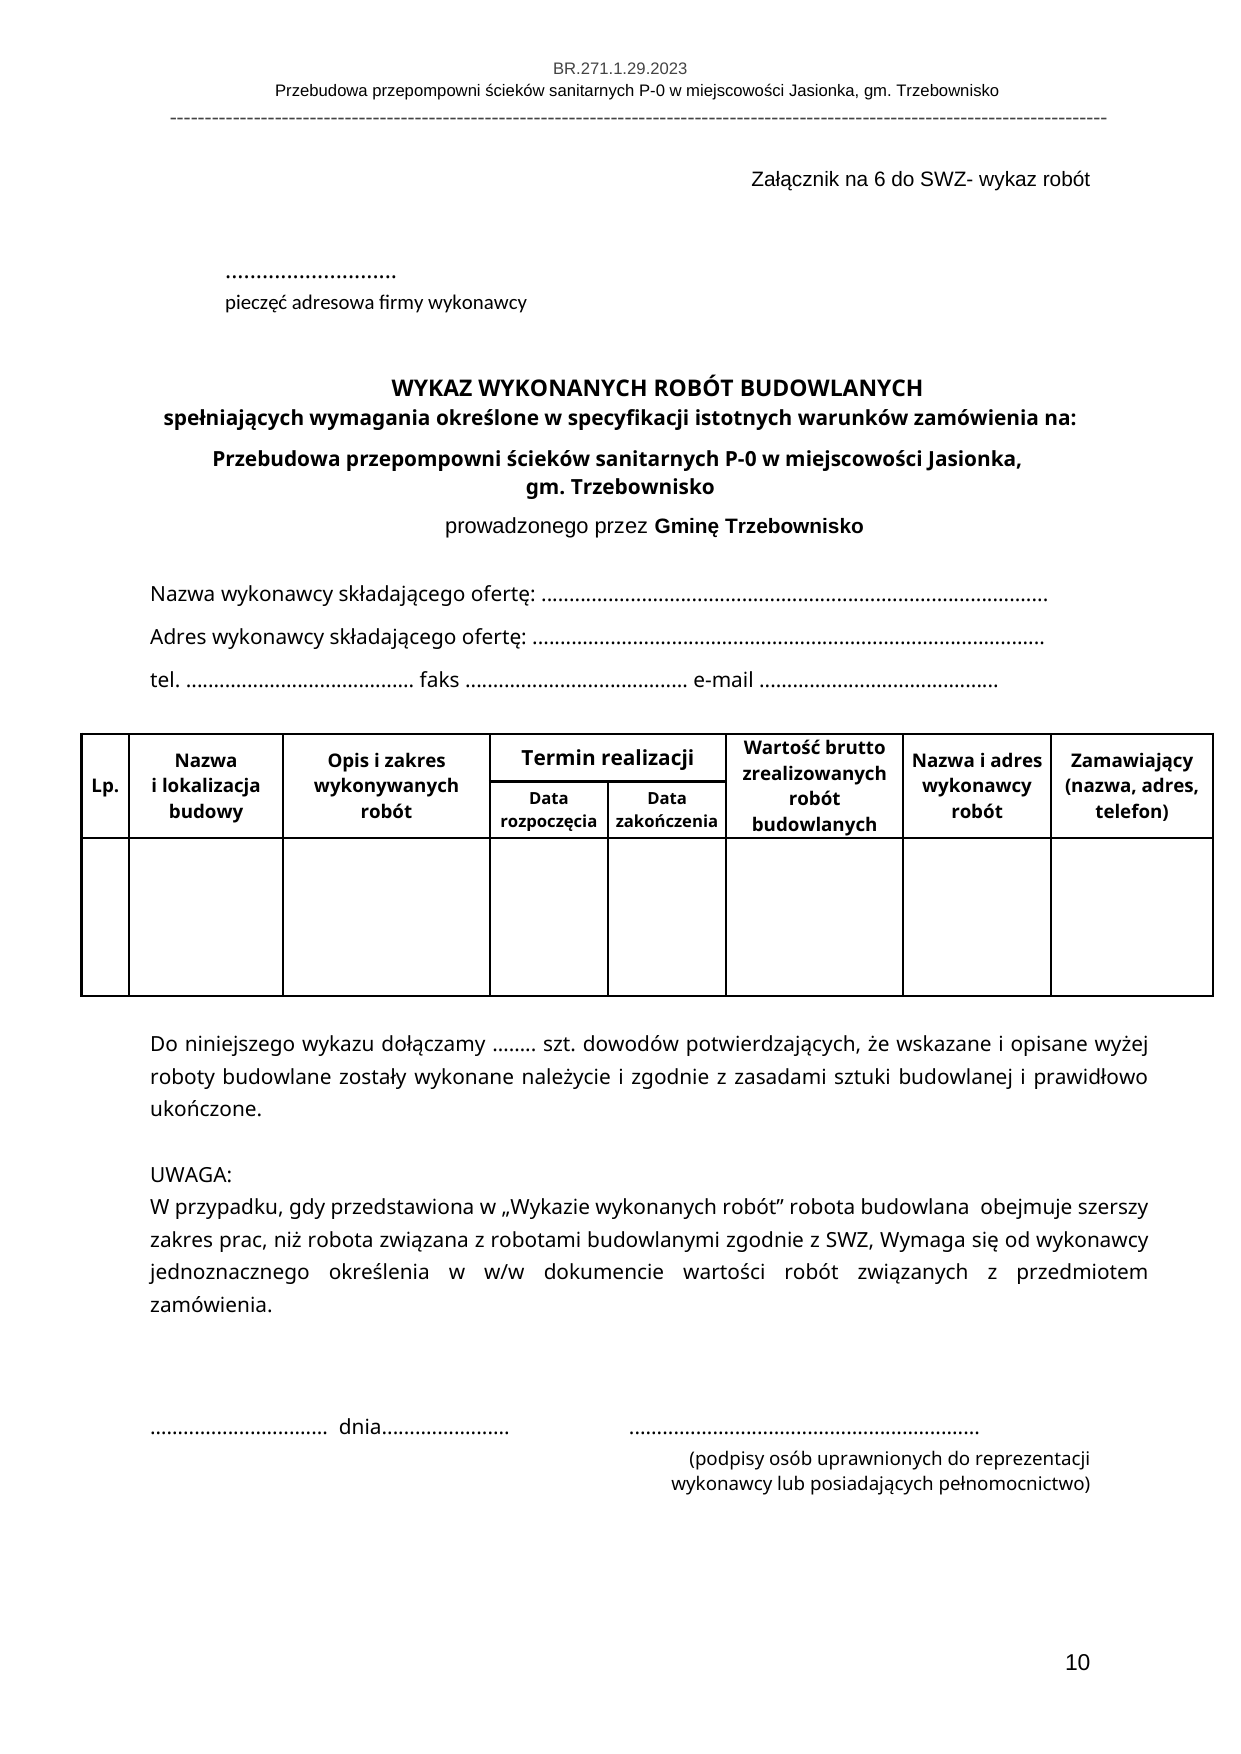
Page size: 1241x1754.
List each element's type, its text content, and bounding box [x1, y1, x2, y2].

text UWAGA: [150, 1160, 1149, 1188]
table_cell [727, 839, 902, 994]
text tel. ......................................... faks ........................................ e-mail ........................................... [150, 665, 1090, 693]
table_cell [284, 839, 489, 994]
table_cell [904, 839, 1050, 994]
table_cell [609, 839, 725, 994]
text spełniających wymagania określone w specyfikacji istotnych warunków zamówienia na: [150, 403, 1090, 431]
table_header Termin realizacji [491, 735, 725, 780]
table_cell [83, 839, 128, 994]
text Nazwa wykonawcy składającego ofertę: ........................................................................................... [150, 579, 1090, 608]
list ............................ [150, 254, 1090, 285]
list (podpisy osób uprawnionych do reprezentacji wykonawcy lub posiadających pełnomocnictwo) [150, 1445, 1090, 1496]
list Załącznik na 6 do SWZ- wykaz robót [150, 167, 1090, 191]
text Adres wykonawcy składającego ofertę: ............................................................................................ [150, 622, 1090, 651]
table_header Nazwa i lokalizacja budowy [130, 735, 282, 837]
text …….......................... dnia....................... ............................................................... [150, 1412, 1090, 1441]
table_header Lp. [83, 735, 128, 837]
table_header Zamawiający (nazwa, adres, telefon) [1052, 735, 1212, 837]
table_cell Data zakończenia [609, 783, 725, 837]
table_header Nazwa i adres wykonawcy robót [904, 735, 1050, 837]
table_header Opis i zakres wykonywanych robót [284, 735, 489, 837]
list WYKAZ WYKONANYCH ROBÓT BUDOWLANYCH [150, 372, 1090, 403]
text Do niniejszego wykazu dołączamy …….. szt. dowodów potwierdzających, że wskazane i opisane wyżej roboty budowlane zostały wykonane należycie i zgodnie z zasadami sztuki budowlanej i prawidłowo ukończone. [150, 1029, 1149, 1123]
table_cell [491, 839, 607, 994]
table_cell [1052, 839, 1212, 994]
table_cell [130, 839, 282, 994]
text W przypadku, gdy przedstawiona w „Wykazie wykonanych robót” robota budowlana obejmuje szerszy zakres prac, niż robota związana z robotami budowlanymi zgodnie z SWZ, Wymaga się od wykonawcy jednoznacznego określenia w w/w dokumencie wartości robót związanych z przedmiotem zamówienia. [150, 1192, 1149, 1318]
text prowadzonego przez Gminę Trzebownisko [371, 513, 1090, 538]
text Przebudowa przepompowni ścieków sanitarnych P-0 w miejscowości Jasionka, gm. Trzebownisko [150, 444, 1090, 501]
table_header Wartość brutto zrealizowanych robót budowlanych [727, 735, 902, 837]
list pieczęć adresowa firmy wykonawcy [150, 289, 1090, 315]
table_cell Data rozpoczęcia [491, 783, 607, 837]
